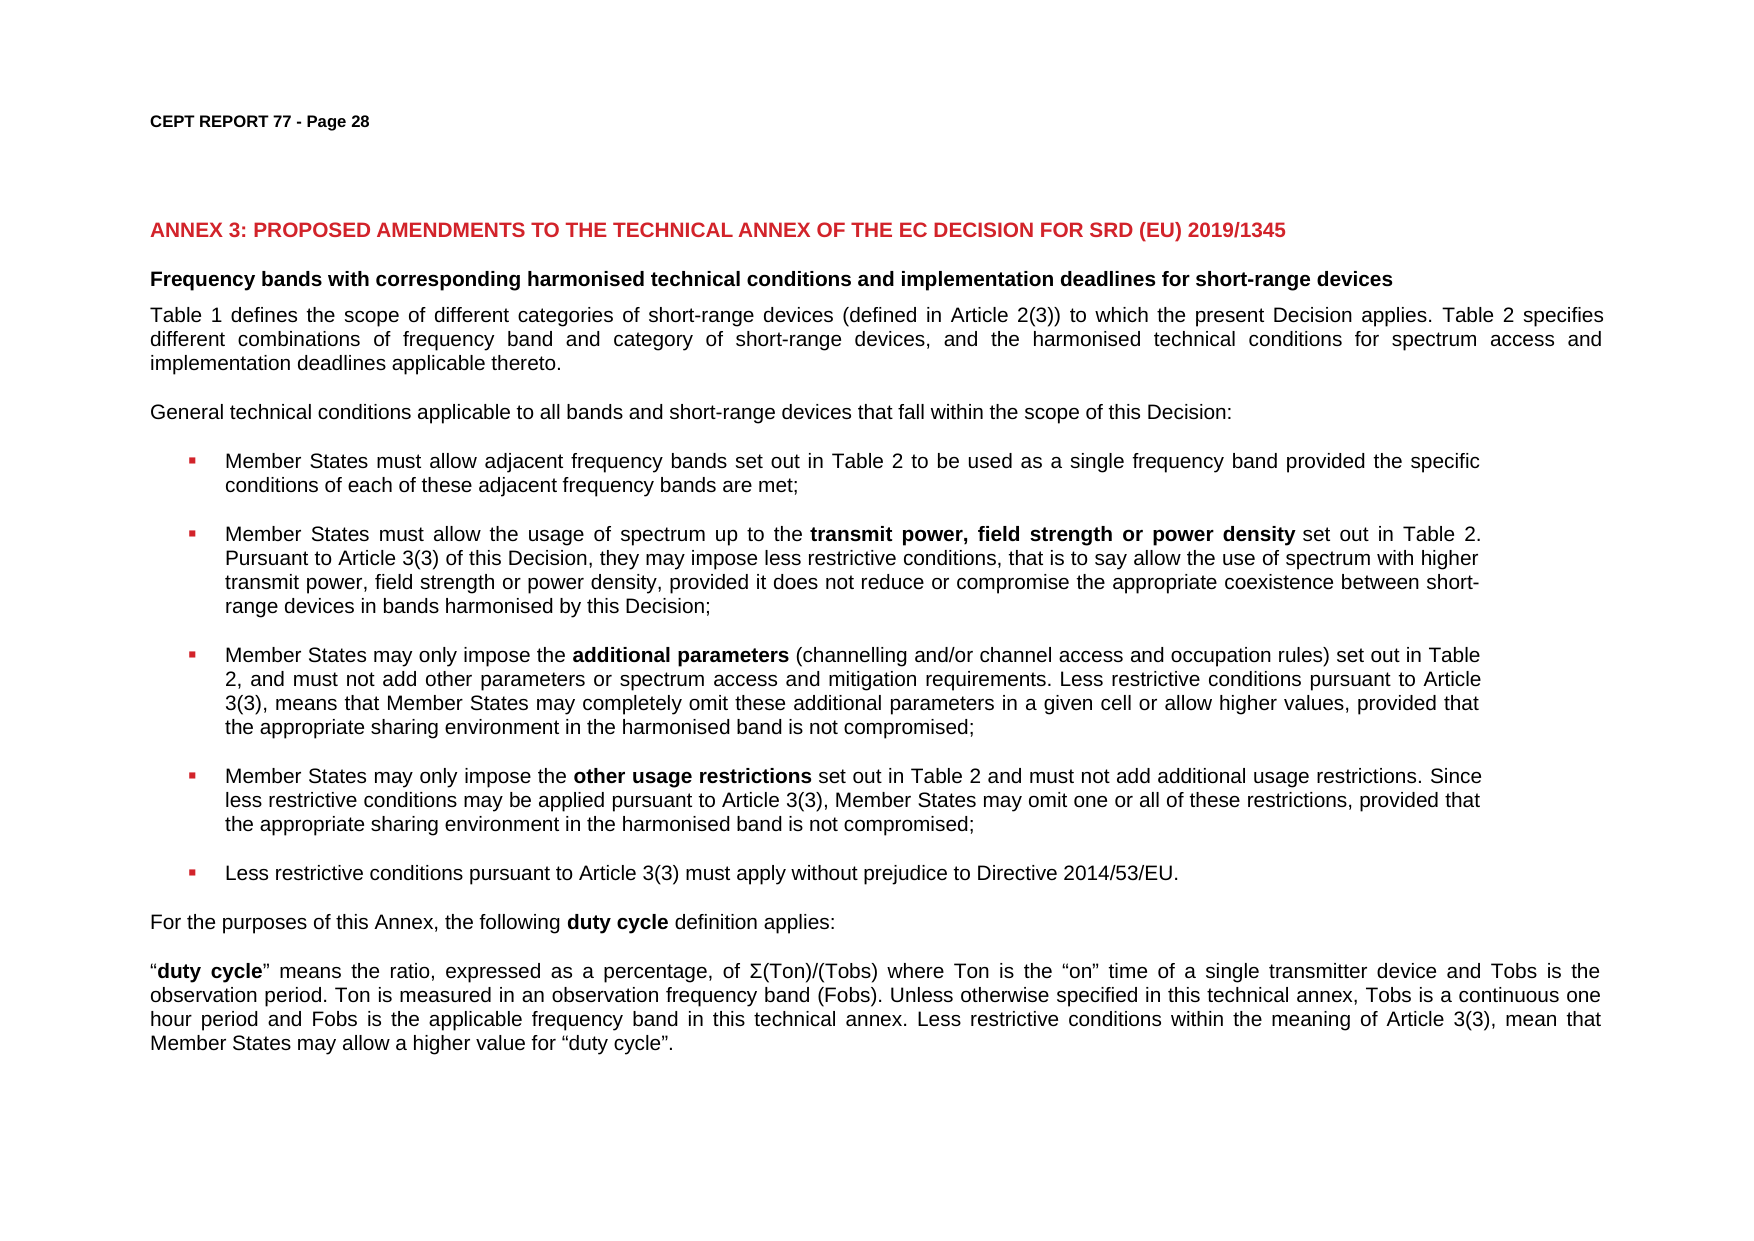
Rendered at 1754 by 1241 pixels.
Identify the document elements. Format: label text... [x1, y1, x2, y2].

text Table 1 defines the scope of different categories of short-range devices (defined in Article 2(3)) to which the present Decision applies. Table 2 specifies different combinations of frequency band and category of short-range devices, and the harmonised technical conditions for spectrum access and implementation deadlines applicable thereto. [150, 303, 1604, 375]
list Member States must allow the usage of spectrum up to the transmit power, field strength or power density set out in Table 2. Pursuant to Article 3(3) of this Decision, they may impose less restrictive conditions, that is to say allow the use of spectrum with higher transmit power, field strength or power density, provided it does not reduce or compromise the appropriate coexistence between short-range devices in bands harmonised by this Decision; [187, 522, 1482, 618]
text “duty cycle” means the ratio, expressed as a percentage, of Σ(Ton)/(Tobs) where Ton is the “on” time of a single transmitter device and Tobs is the observation period. Ton is measured in an observation frequency band (Fobs). Unless otherwise specified in this technical annex, Tobs is a continuous one hour period and Fobs is the applicable frequency band in this technical annex. Less restrictive conditions within the meaning of Article 3(3), mean that Member States may allow a higher value for “duty cycle”. [150, 959, 1604, 1055]
text Frequency bands with corresponding harmonised technical conditions and implementation deadlines for short-range devices [150, 267, 1604, 291]
text For the purposes of this Annex, the following duty cycle definition applies: [150, 910, 1604, 934]
list Less restrictive conditions pursuant to Article 3(3) must apply without prejudice to Directive 2014/53/EU. [187, 861, 1482, 885]
text General technical conditions applicable to all bands and short-range devices that fall within the scope of this Decision: [150, 400, 1604, 424]
list Member States may only impose the other usage restrictions set out in Table 2 and must not add additional usage restrictions. Since less restrictive conditions may be applied pursuant to Article 3(3), Member States may omit one or all of these restrictions, provided that the appropriate sharing environment in the harmonised band is not compromised; [187, 764, 1482, 836]
subtitle PROPOSED AMENDMENTS TO THE TECHNICAL ANNEX OF THE EC DECISION FOR SRD (EU) 2019/1345 [150, 218, 1604, 242]
list Member States must allow adjacent frequency bands set out in Table 2 to be used as a single frequency band provided the specific conditions of each of these adjacent frequency bands are met; [187, 449, 1482, 497]
list Member States may only impose the additional parameters (channelling and/or channel access and occupation rules) set out in Table 2, and must not add other parameters or spectrum access and mitigation requirements. Less restrictive conditions pursuant to Article 3(3), means that Member States may completely omit these additional parameters in a given cell or allow higher values, provided that the appropriate sharing environment in the harmonised band is not compromised; [187, 643, 1482, 739]
